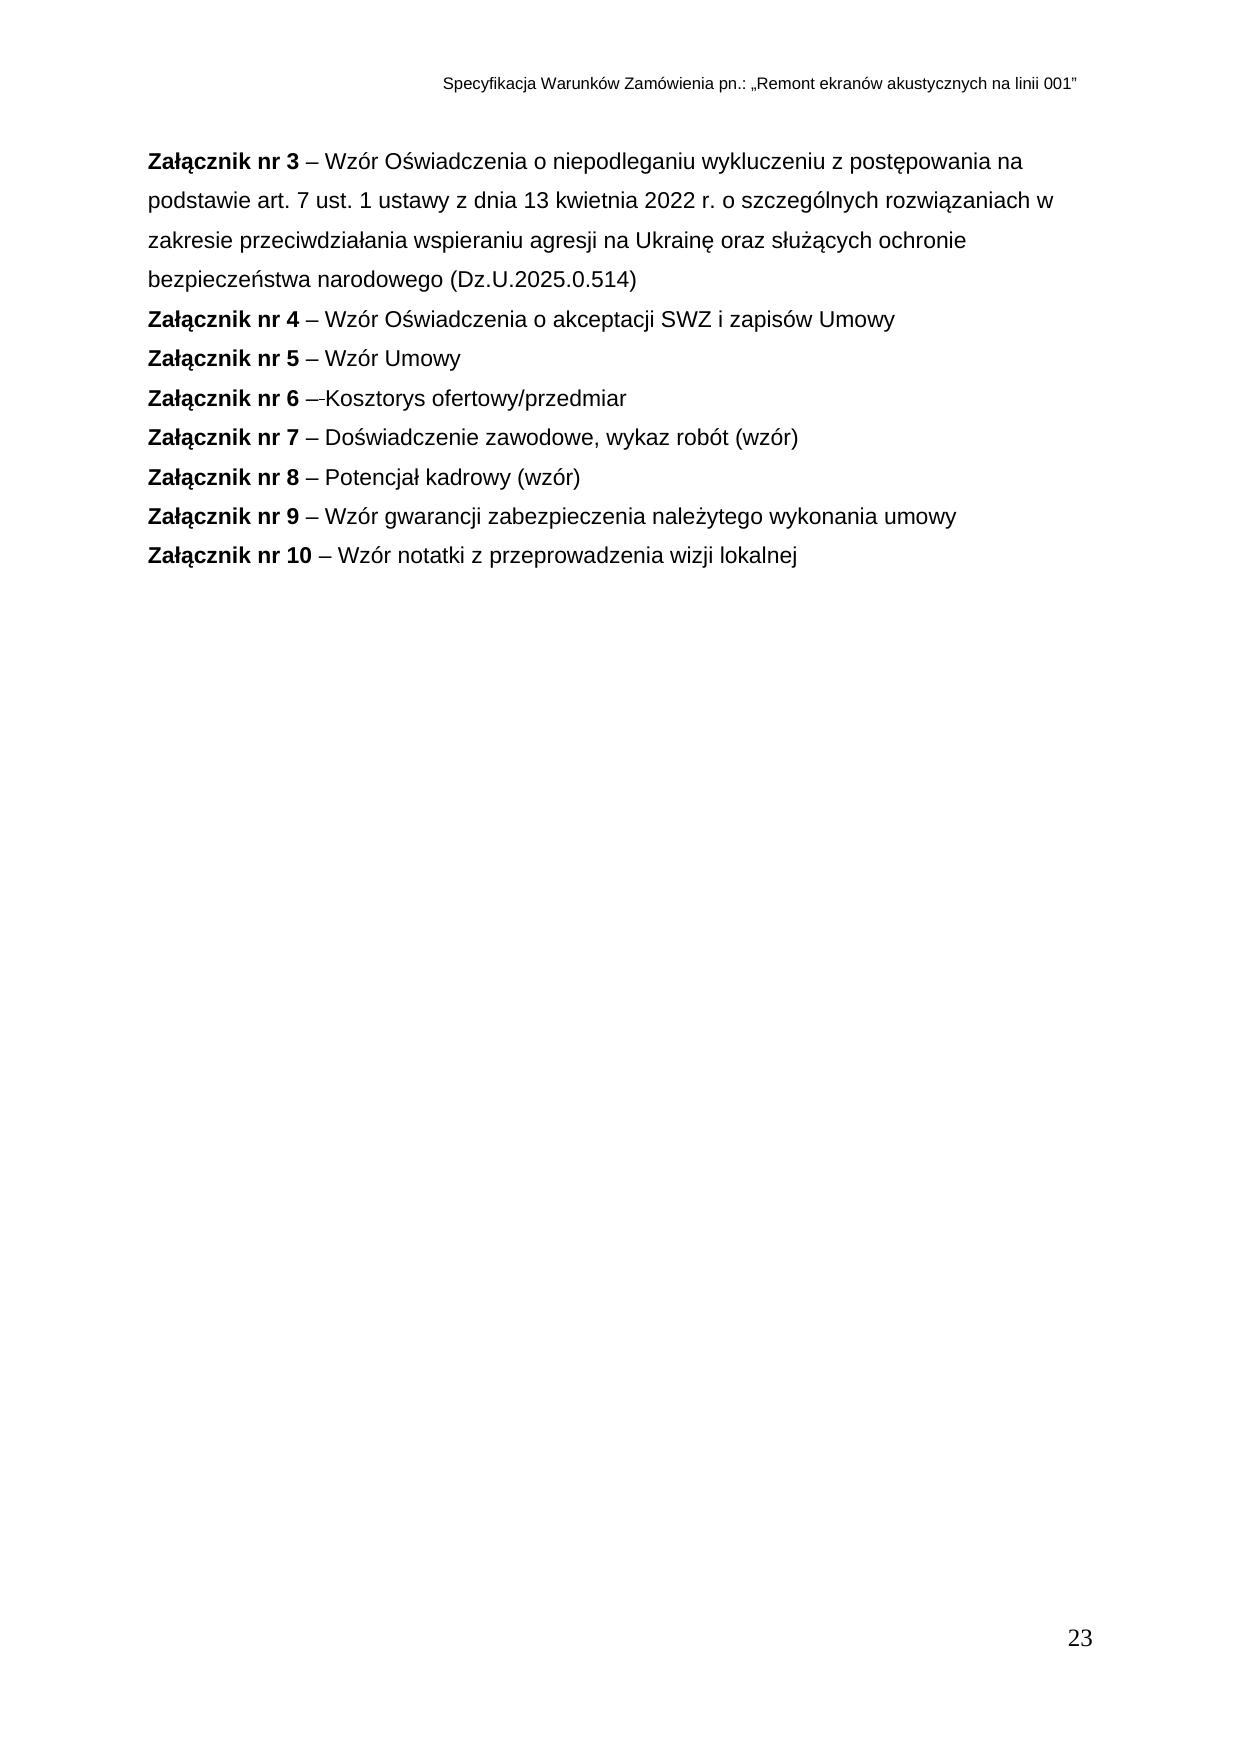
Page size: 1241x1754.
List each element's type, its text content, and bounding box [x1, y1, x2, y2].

text Załącznik nr 4 – Wzór Oświadczenia o akceptacji SWZ i zapisów Umowy [148, 306, 1093, 332]
text Załącznik nr 5 – Wzór Umowy [148, 345, 1093, 371]
text Załącznik nr 7 – Doświadczenie zawodowe, wykaz robót (wzór) [148, 424, 1093, 450]
text Załącznik nr 9 – Wzór gwarancji zabezpieczenia należytego wykonania umowy [148, 503, 1093, 529]
text Załącznik nr 8 – Potencjał kadrowy (wzór) [148, 463, 1093, 490]
text Załącznik nr 6 – Kosztorys ofertowy/przedmiar [148, 384, 1093, 411]
text Załącznik nr 3 – Wzór Oświadczenia o niepodleganiu wykluczeniu z postępowania na podstawie art. 7 ust. 1 ustawy z dnia 13 kwietnia 2022 r. o szczególnych rozwiązaniach w zakresie przeciwdziałania wspieraniu agresji na Ukrainę oraz służących ochronie bezpieczeństwa narodowego (Dz.U.2025.0.514) [148, 148, 1093, 292]
text Załącznik nr 10 – Wzór notatki z przeprowadzenia wizji lokalnej [148, 542, 1093, 569]
